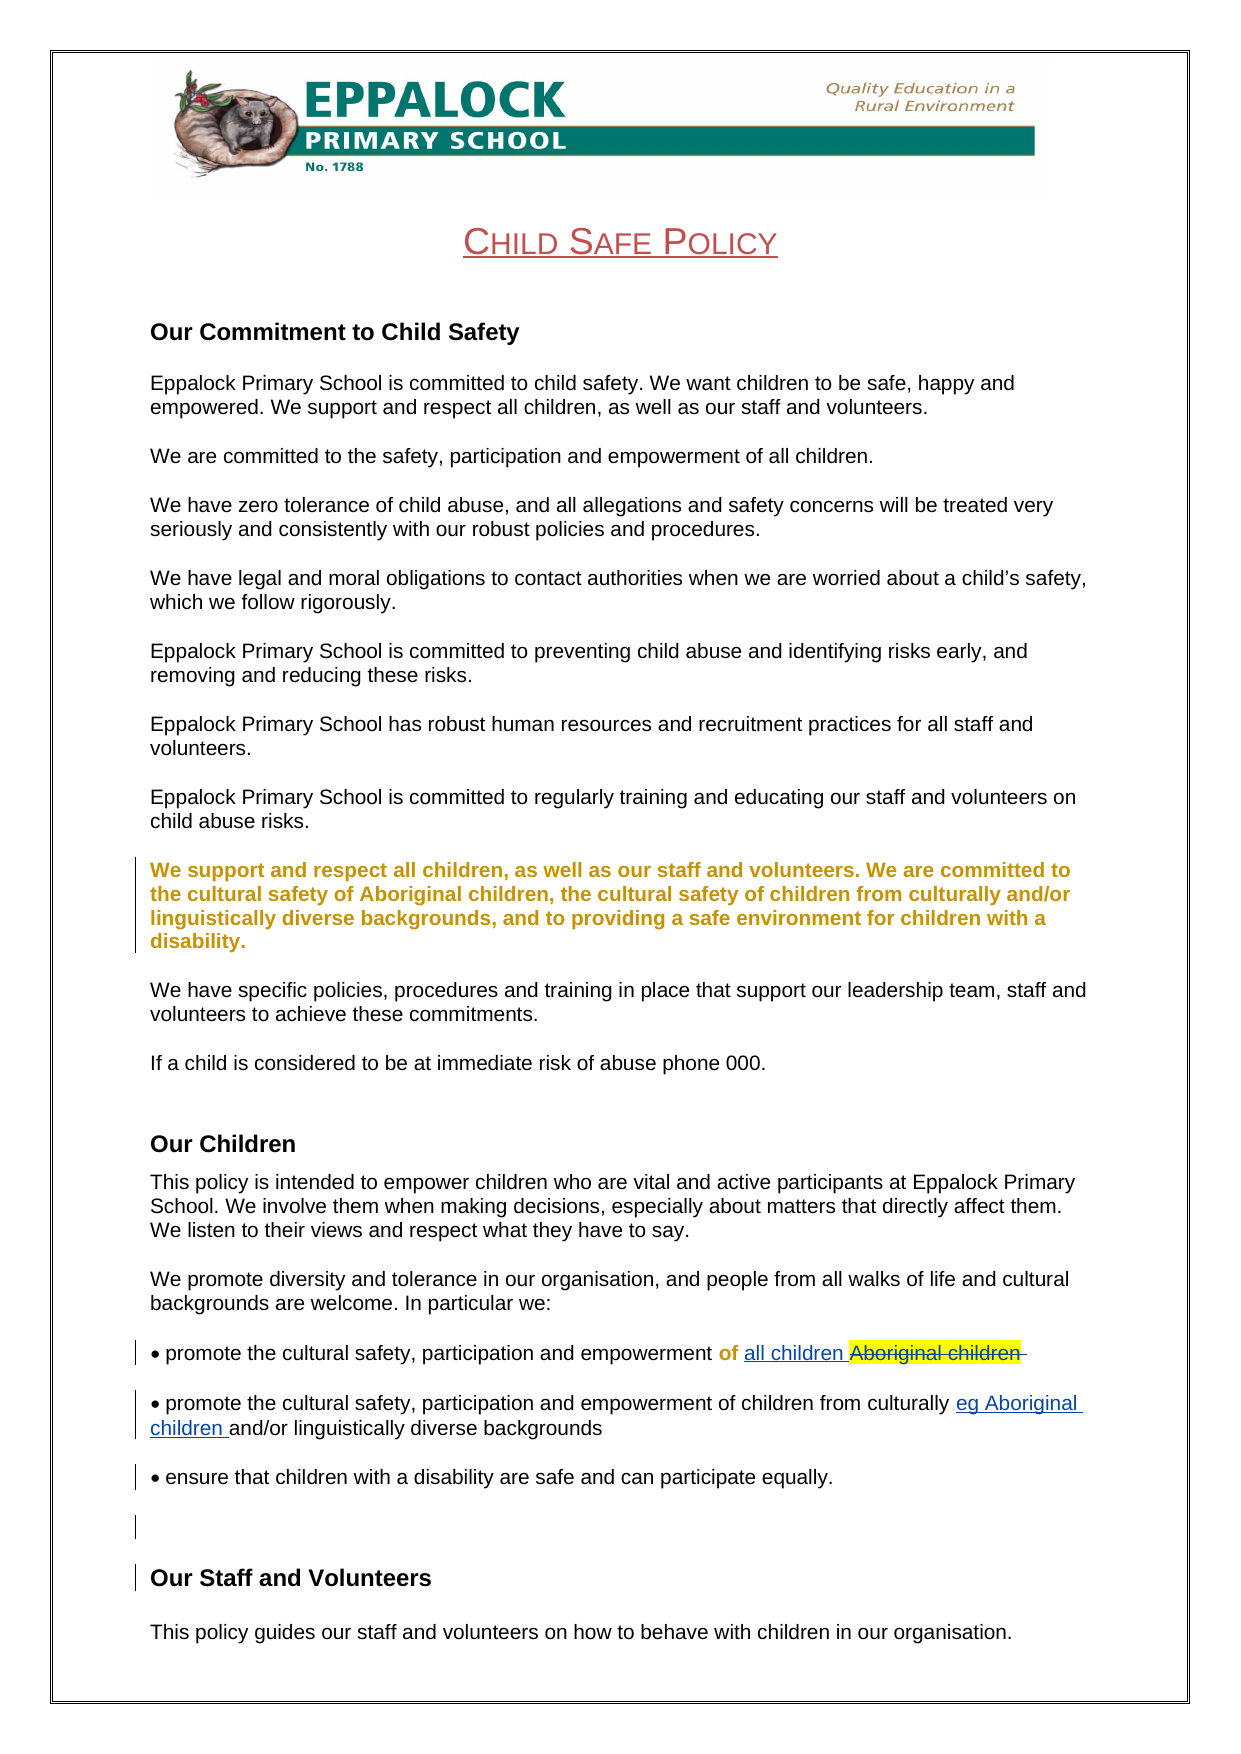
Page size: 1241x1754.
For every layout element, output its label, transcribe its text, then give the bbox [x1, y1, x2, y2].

text Eppalock Primary School has robust human resources and recruitment practices for all staff and volunteers. [150, 712, 1095, 759]
text Eppalock Primary School is committed to child safety. We want children to be safe, happy and empowered. We support and respect all children, as well as our staff and volunteers. [150, 371, 1095, 419]
text Our Children [91, 1130, 1090, 1158]
text • ensure that children with a disability are safe and can participate equally. [150, 1464, 1095, 1490]
text • promote the cultural safety, participation and empowerment of [150, 1340, 1095, 1365]
text We are committed to the safety, participation and empowerment of all children. [150, 444, 1095, 468]
text Our Commitment to Child Safety [91, 318, 1090, 346]
text We support and respect all children, as well as our staff and volunteers. We are committed to the cultural safety of Aboriginal children, the cultural safety of children from culturally and/or linguistically diverse backgrounds, and to providing a safe environment for children with a disability. [150, 857, 1095, 953]
text We have specific policies, procedures and training in place that support our leadership team, staff and volunteers to achieve these commitments. [150, 978, 1095, 1026]
text This policy guides our staff and volunteers on how to behave with children in our organisation. [150, 1620, 1090, 1644]
text We promote diversity and tolerance in our organisation, and people from all walks of life and cultural backgrounds are welcome. In particular we: [150, 1267, 1095, 1315]
text Child Safe Policy [150, 219, 1090, 262]
text If a child is considered to be at immediate risk of abuse phone 000. [150, 1051, 1095, 1075]
picture [150, 59, 1054, 194]
text This policy is intended to empower children who are vital and active participants at Eppalock Primary School. We involve them when making decisions, especially about matters that directly affect them. We listen to their views and respect what they have to say. [150, 1170, 1095, 1242]
text We have legal and moral obligations to contact authorities when we are worried about a child’s safety, which we follow rigorously. [150, 566, 1095, 614]
text Eppalock Primary School is committed to regularly training and educating our staff and volunteers on child abuse risks. [150, 784, 1095, 832]
text We have zero tolerance of child abuse, and all allegations and safety concerns will be treated very seriously and consistently with our robust policies and procedures. [150, 493, 1095, 541]
text Eppalock Primary School is committed to preventing child abuse and identifying risks early, and removing and reducing these risks. [150, 639, 1095, 687]
text Our Staff and Volunteers [150, 1564, 1090, 1591]
text • promote the cultural safety, participation and empowerment of children from culturally and/or linguistically diverse backgrounds [150, 1390, 1095, 1439]
